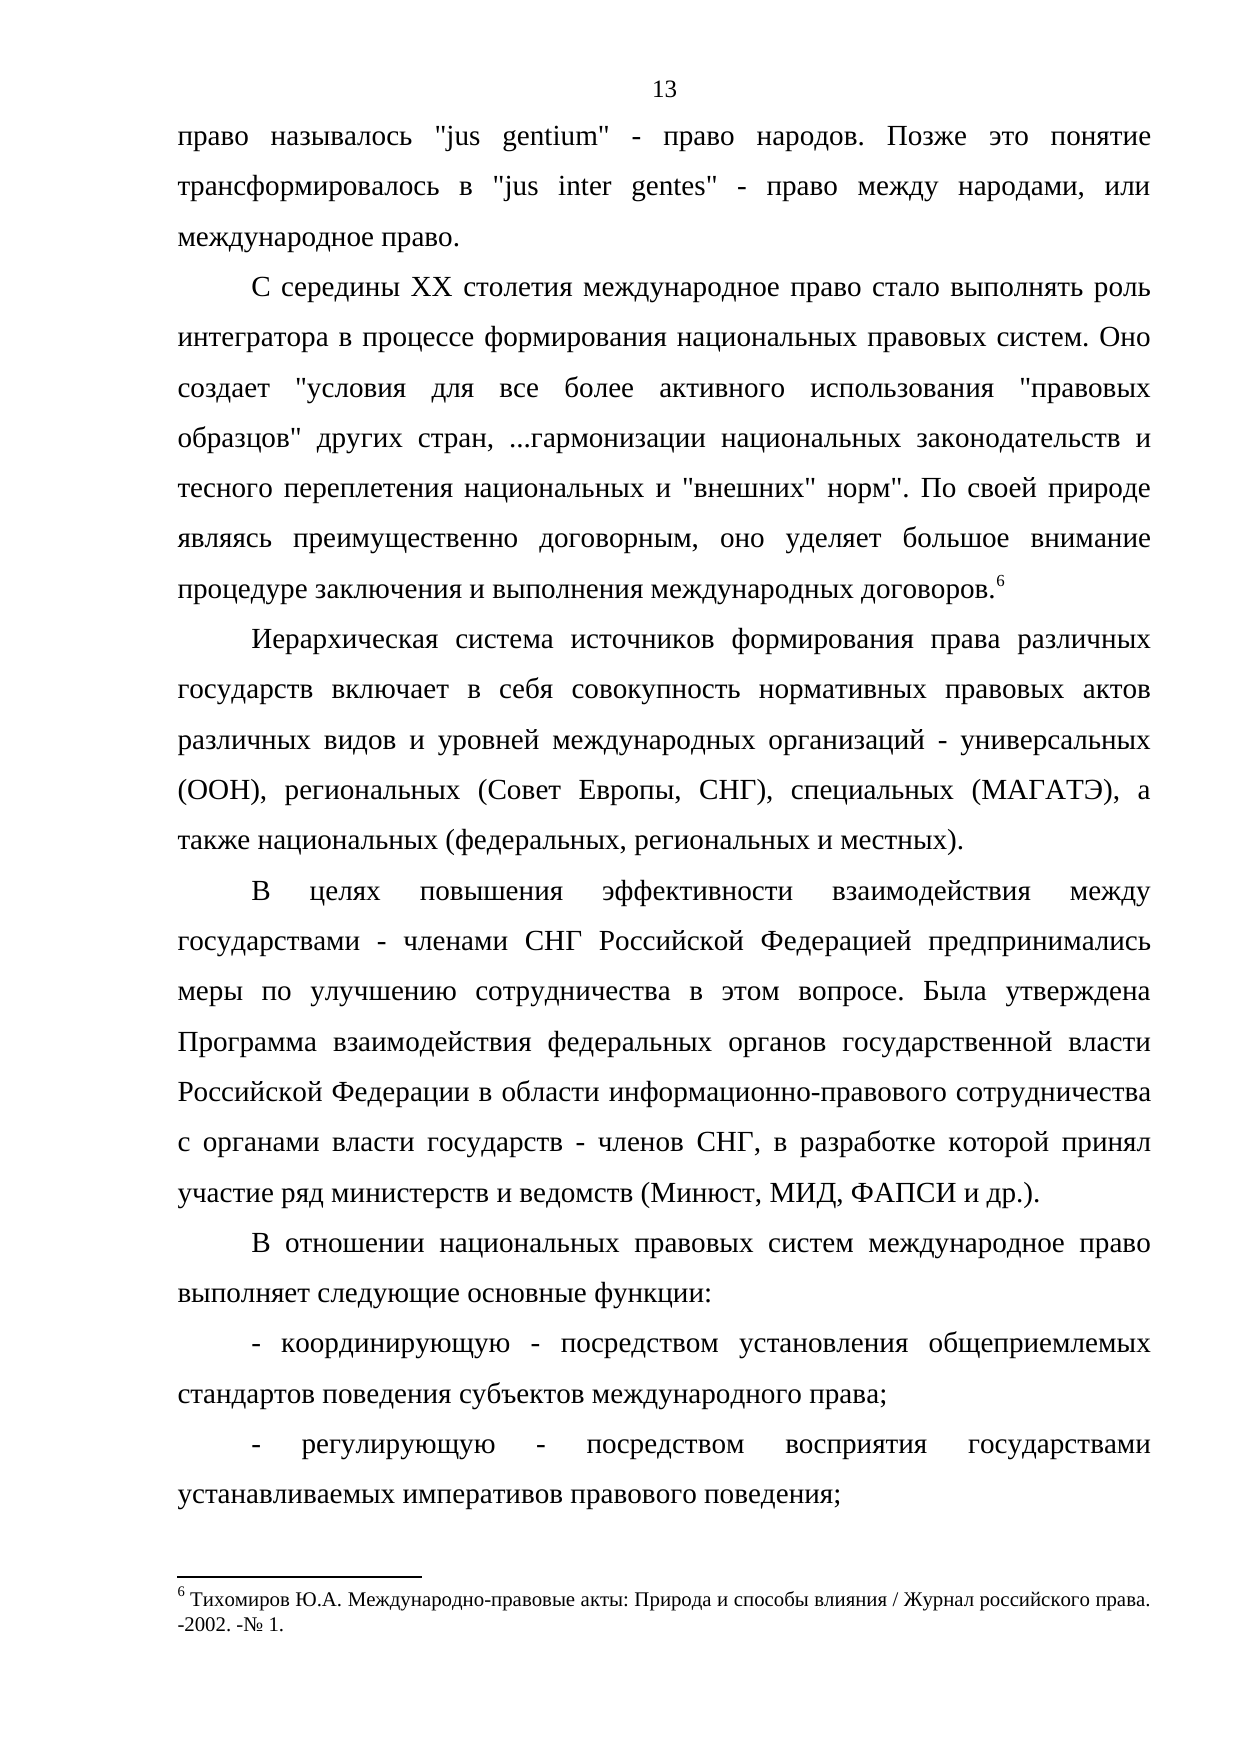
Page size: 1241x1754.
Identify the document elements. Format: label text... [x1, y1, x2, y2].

text Иерархическая система источников формирования права различных государств включает в себя совокупность нормативных правовых актов различных видов и уровней международных организаций - универсальных (ООН), региональных (Совет Европы, СНГ), специальных (МАГАТЭ), а также национальных (федеральных, региональных и местных). [177, 621, 1152, 856]
text В целях повышения эффективности взаимодействия между государствами - членами СНГ Российской Федерацией предпринимались меры по улучшению сотрудничества в этом вопросе. Была утверждена Программа взаимодействия федеральных органов государственной власти Российской Федерации в области информационно-правового сотрудничества с органами власти государств - членов СНГ, в разработке которой принял участие ряд министерств и ведомств (Минюст, МИД, ФАПСИ и др.). [177, 873, 1152, 1208]
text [177, 118, 1152, 252]
text С середины XX столетия международное право стало выполнять роль интегратора в процессе формирования национальных правовых систем. Оно создает "условия для все более активного использования "правовых образцов" других стран, ...гармонизации национальных законодательств и тесного переплетения национальных и "внешних" норм". По своей природе являясь преимущественно договорным, оно уделяет большое внимание процедуре заключения и выполнения международных договоров. [177, 269, 1152, 604]
text В отношении национальных правовых систем международное право выполняет следующие основные функции: [177, 1225, 1152, 1309]
text - регулирующую - посредством восприятия государствами устанавливаемых императивов правового поведения; [177, 1426, 1152, 1510]
text - координирующую - посредством установления общеприемлемых стандартов поведения субъектов международного права; [177, 1326, 1152, 1409]
